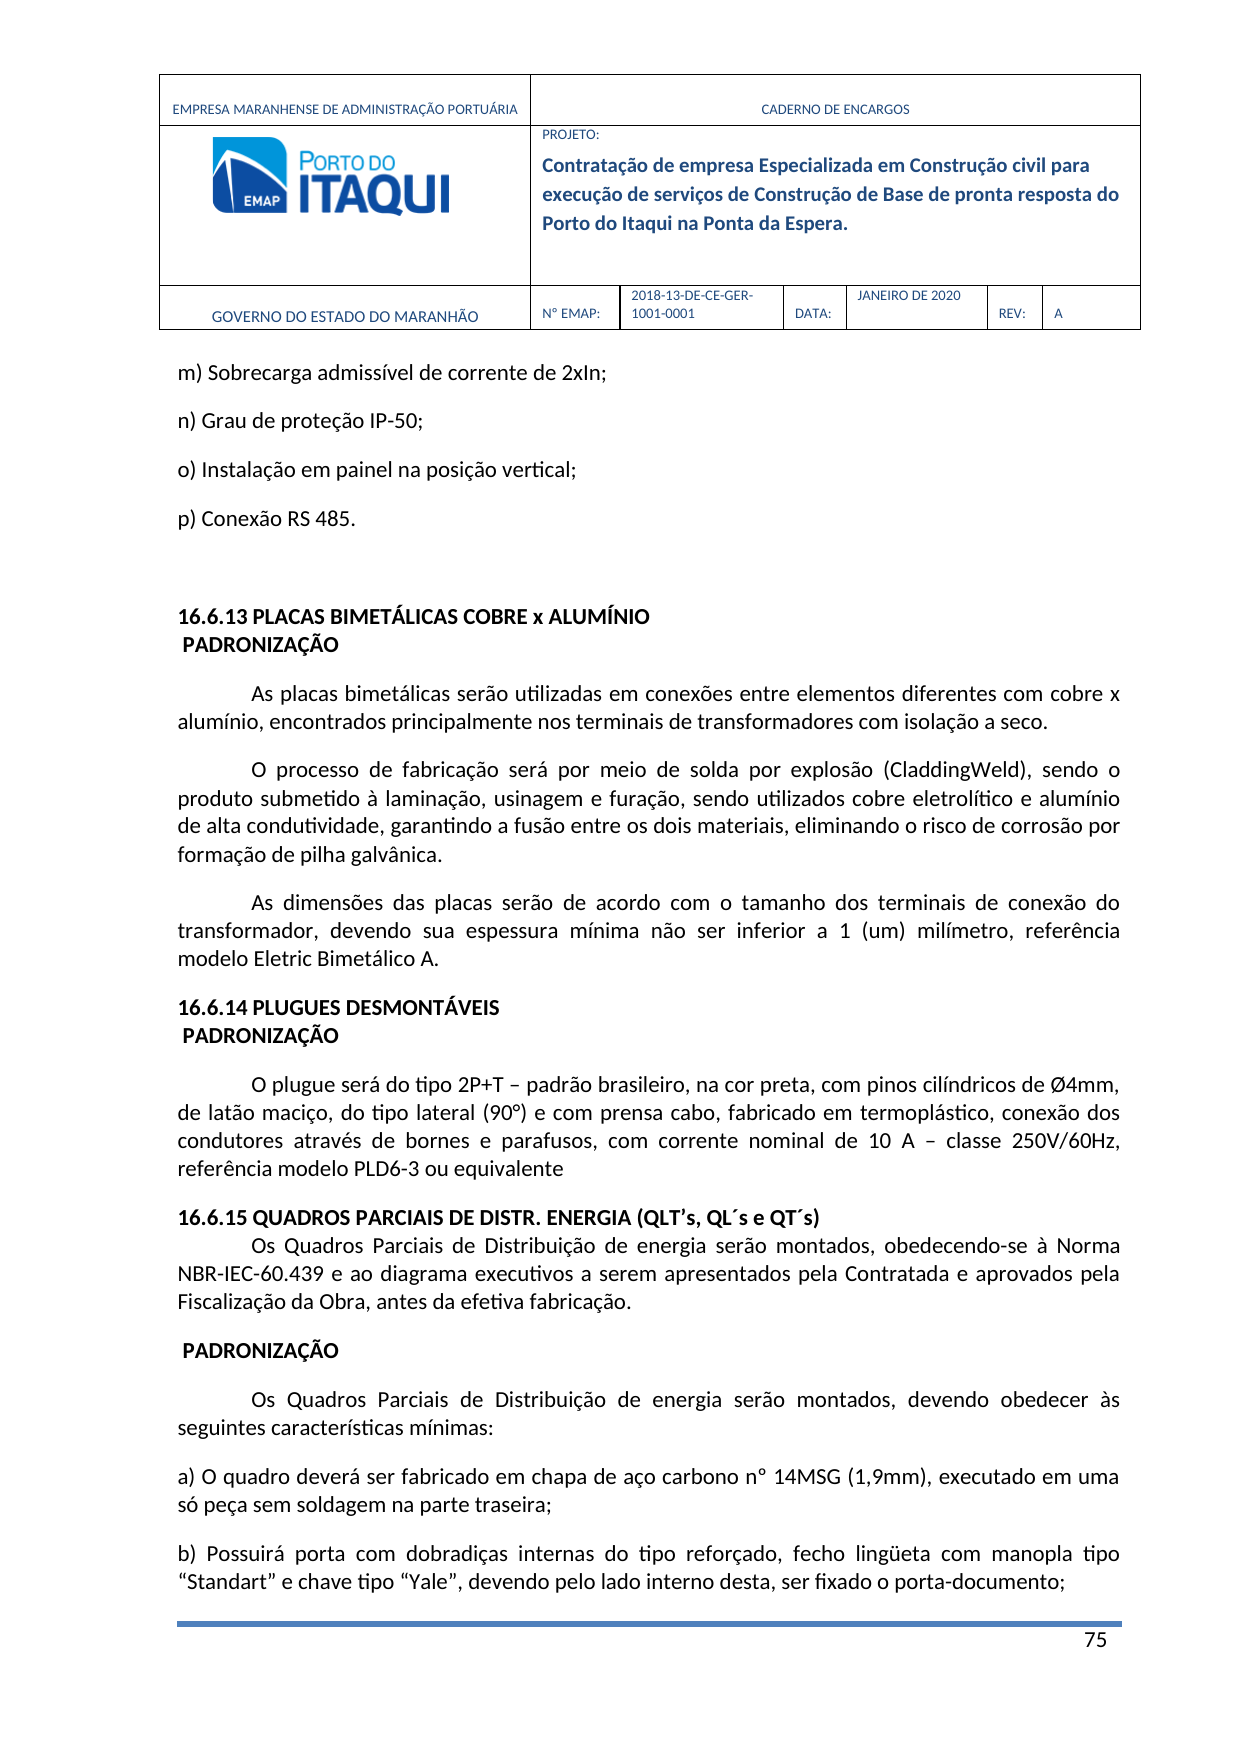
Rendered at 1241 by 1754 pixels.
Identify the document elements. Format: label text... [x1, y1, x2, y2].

text p) Conexão RS 485. [177, 504, 1122, 532]
text PADRONIZAÇÃO [177, 1336, 1122, 1364]
text As dimensões das placas serão de acordo com o tamanho dos terminais de conexão do transformador, devendo sua espessura mínima não ser inferior a 1 (um) milímetro, referência modelo Eletric Bimetálico A. [177, 888, 1122, 973]
text O plugue será do tipo 2P+T – padrão brasileiro, na cor preta, com pinos cilíndricos de Ø4mm, de latão maciço, do tipo lateral (90°) e com prensa cabo, fabricado em termoplástico, conexão dos condutores através de bornes e parafusos, com corrente nominal de 10 A – classe 250V/60Hz, referência modelo PLD6-3 ou equivalente [177, 1070, 1122, 1182]
picture [212, 137, 449, 216]
subtitle QUADROS PARCIAIS DE DISTR. ENERGIA (QLT’s, QL´s e QT´s) [177, 1203, 1122, 1231]
subtitle PLACAS BIMETÁLICAS COBRE x ALUMÍNIO [177, 602, 1122, 630]
subtitle PLUGUES DESMONTÁVEIS [177, 993, 1122, 1021]
text a) O quadro deverá ser fabricado em chapa de aço carbono nº 14MSG (1,9mm), executado em uma só peça sem soldagem na parte traseira; [177, 1462, 1122, 1518]
text O processo de fabricação será por meio de solda por explosão (CladdingWeld), sendo o produto submetido à laminação, usinagem e furação, sendo utilizados cobre eletrolítico e alumínio de alta condutividade, garantindo a fusão entre os dois materiais, eliminando o risco de corrosão por formação de pilha galvânica. [177, 756, 1122, 868]
text n) Grau de proteção IP-50; [177, 406, 1122, 434]
text o) Instalação em painel na posição vertical; [177, 455, 1122, 483]
text As placas bimetálicas serão utilizadas em conexões entre elementos diferentes com cobre x alumínio, encontrados principalmente nos terminais de transformadores com isolação a seco. [177, 679, 1122, 735]
text b) Possuirá porta com dobradiças internas do tipo reforçado, fecho lingüeta com manopla tipo “Standart” e chave tipo “Yale”, devendo pelo lado interno desta, ser fixado o porta-documento; [177, 1539, 1122, 1595]
text m) Sobrecarga admissível de corrente de 2xIn; [177, 358, 1122, 386]
text PADRONIZAÇÃO [177, 1021, 1122, 1049]
text PADRONIZAÇÃO [177, 630, 1122, 658]
text Os Quadros Parciais de Distribuição de energia serão montados, devendo obedecer às seguintes características mínimas: [177, 1385, 1122, 1441]
text Os Quadros Parciais de Distribuição de energia serão montados, obedecendo-se à Norma NBR-IEC-60.439 e ao diagrama executivos a serem apresentados pela Contratada e aprovados pela Fiscalização da Obra, antes da efetiva fabricação. [177, 1231, 1122, 1315]
